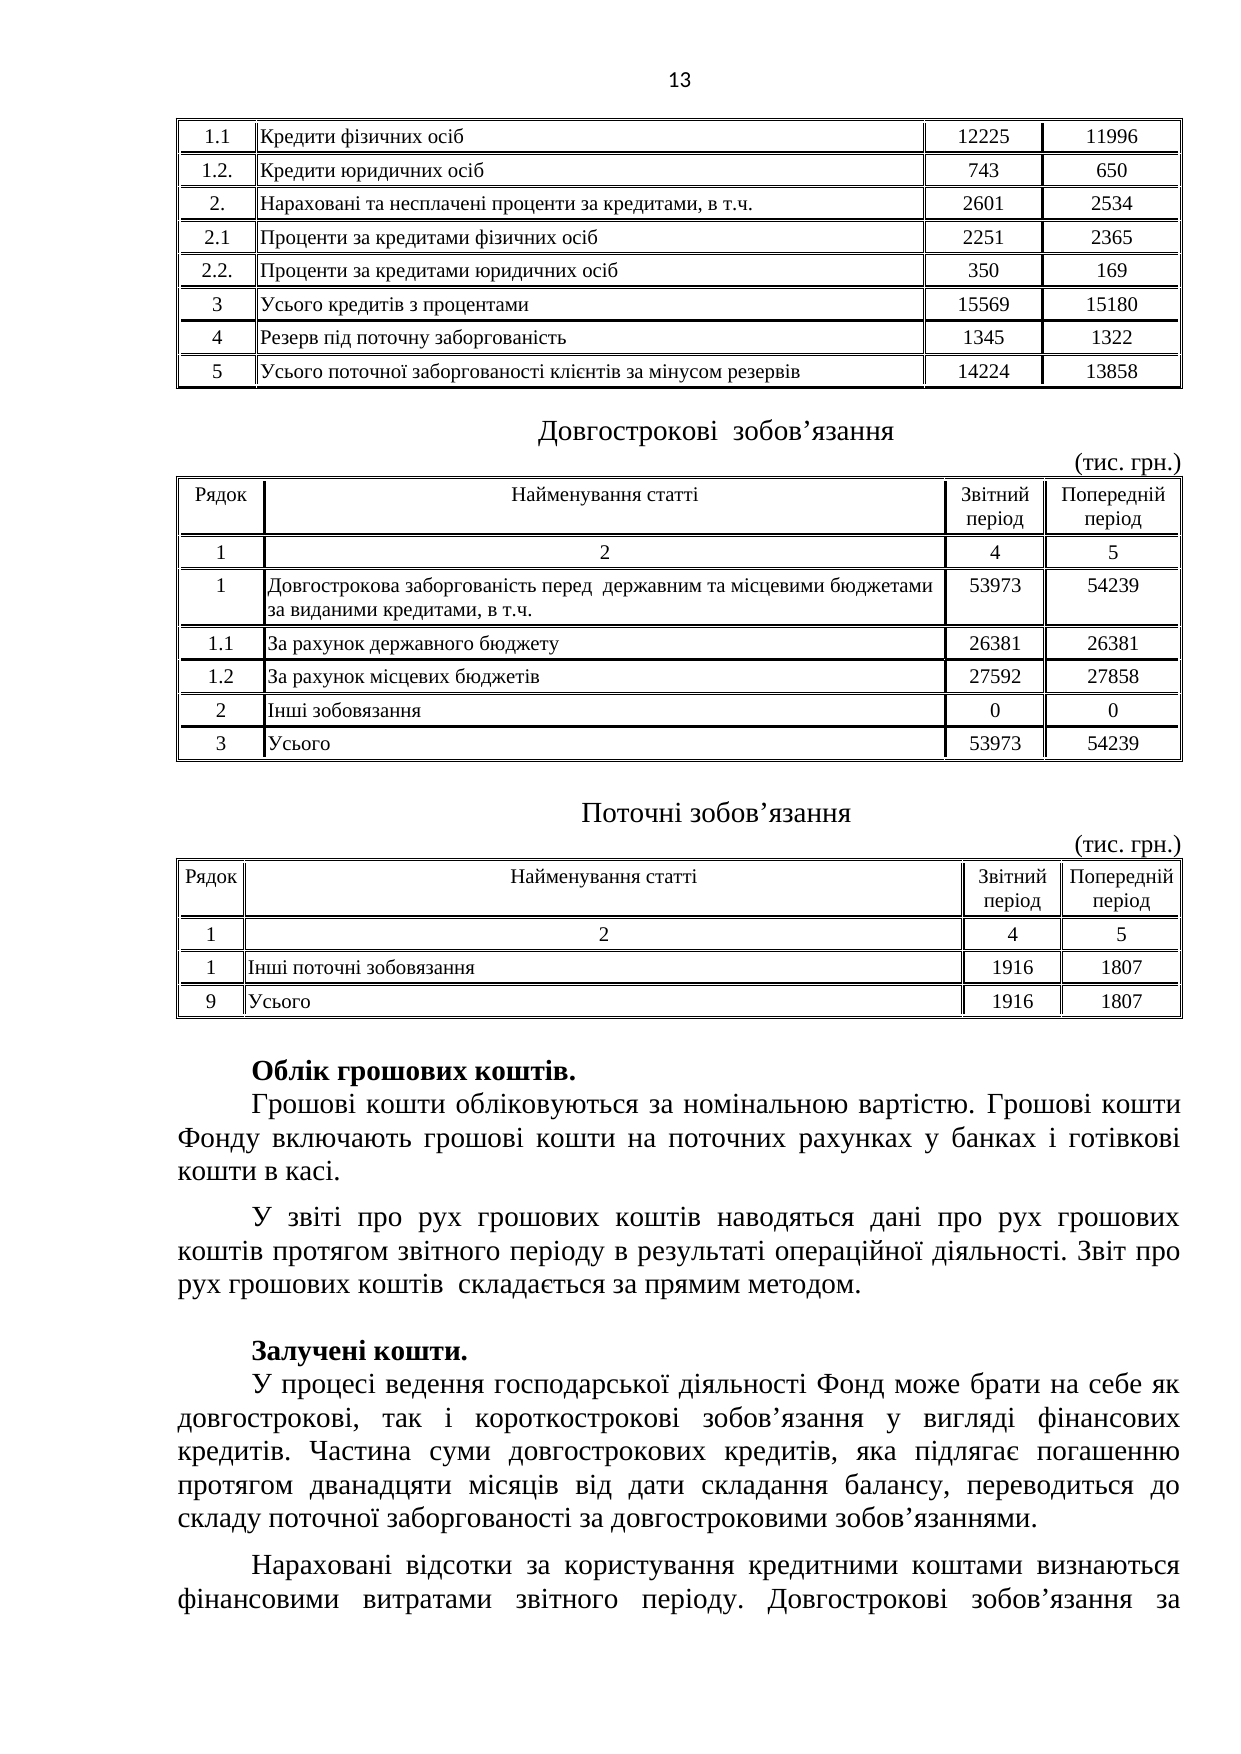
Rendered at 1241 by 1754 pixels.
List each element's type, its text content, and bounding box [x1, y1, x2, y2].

table_header Найменування статті [245, 859, 963, 915]
table_cell Кредити юридичних осіб [258, 155, 923, 185]
table_header Звітний період [945, 477, 1045, 533]
table_cell 12225 [925, 121, 1042, 151]
table_cell 27858 [1047, 658, 1181, 691]
table_header Найменування статті [264, 477, 945, 533]
table_header Рядок [179, 861, 244, 915]
table_cell 15180 [1044, 285, 1180, 319]
table_cell 4 [947, 537, 1043, 567]
table_cell 2365 [1044, 218, 1180, 252]
table_cell 1 [179, 915, 243, 949]
text У процесі ведення господарської діяльності Фонд може брати на себе як довгострокові, так і короткострокові зобов’язання у вигляді фінансових кредитів. Частина суми довгострокових кредитів, яка підлягає погашенню протягом дванадцяти місяців від дати складання балансу, переводиться до складу поточної заборгованості за довгостроковими зобов’язаннями. [177, 1367, 1181, 1535]
table_cell 169 [1042, 252, 1181, 285]
table_header Попередній період [1045, 479, 1180, 533]
table_cell 1345 [926, 322, 1041, 352]
table_cell 3 [179, 725, 264, 758]
text Довгострокові зобов’язання [177, 413, 1181, 447]
table_cell Усього поточної заборгованості клієнтів за мінусом резервів [257, 356, 925, 386]
table_cell 15569 [926, 289, 1041, 319]
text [177, 1547, 1181, 1614]
table_cell 5 [1063, 915, 1180, 949]
table_cell 1322 [1044, 319, 1180, 352]
table_cell 650 [1044, 151, 1180, 185]
table_cell 26381 [1047, 624, 1180, 658]
table_cell 5 [1047, 533, 1180, 567]
table_cell 54239 [1045, 567, 1181, 624]
table_cell 53973 [945, 725, 1045, 758]
table_cell Усього кредитів з процентами [258, 289, 923, 319]
table_header Звітний період [963, 861, 1062, 915]
table_cell 3 [179, 285, 255, 319]
table_cell 26381 [947, 628, 1043, 658]
table_cell 4 [179, 319, 255, 352]
table_cell 1 [179, 533, 263, 567]
table_cell 1916 [963, 986, 1062, 1016]
text Облік грошових коштів. [177, 1053, 1181, 1086]
table_cell За рахунок державного бюджету [266, 628, 944, 658]
text (тис. грн.) [177, 447, 1181, 476]
table_cell 743 [926, 155, 1041, 185]
table_cell 350 [926, 255, 1041, 285]
table_cell 1807 [1062, 982, 1180, 1016]
table_cell 1.1 [179, 121, 257, 151]
table_cell 9 [179, 982, 244, 1016]
table_cell 2251 [926, 222, 1041, 252]
text У звіті про рух грошових коштів наводяться дані про рух грошових коштів протягом звітного періоду в результаті операційної діяльності. Звіт про рух грошових коштів складається за прямим методом. [177, 1199, 1181, 1300]
table_cell 4 [965, 919, 1060, 949]
text (тис. грн.) [177, 829, 1181, 858]
table_cell 2.1 [179, 218, 255, 252]
table_cell За рахунок місцевих бюджетів [266, 661, 944, 691]
table_cell 1916 [965, 952, 1060, 982]
table_cell 0 [1047, 691, 1180, 725]
table_cell 2. [177, 185, 257, 218]
table_cell Усього [264, 728, 945, 758]
table_cell Проценти за кредитами юридичних осіб [258, 255, 923, 285]
table_cell 2 [179, 691, 263, 725]
table_cell 1.1 [179, 624, 263, 658]
table_header Попередній період [1062, 861, 1180, 915]
table_cell 5 [179, 353, 257, 386]
text Поточні зобов’язання [177, 795, 1181, 829]
table_cell 2.2. [177, 252, 257, 285]
table_cell 0 [947, 695, 1043, 725]
table_cell 2534 [1042, 185, 1181, 218]
table_cell 2 [246, 919, 961, 949]
table_cell 1 [177, 567, 264, 624]
table_cell 2601 [926, 188, 1041, 218]
table_cell 11996 [1042, 121, 1180, 151]
table_cell Резерв під поточну заборгованість [258, 322, 923, 352]
table_cell Нараховані та несплачені проценти за кредитами, в т.ч. [258, 188, 923, 218]
table_cell 1.2 [177, 658, 263, 691]
table_cell Усього [245, 982, 963, 1016]
table_header Рядок [179, 479, 264, 533]
table_cell 27592 [947, 661, 1043, 691]
table_cell Довгострокова заборгованість перед державним та місцевими бюджетами за виданими кредитами, в т.ч. [266, 570, 944, 624]
table_cell Проценти за кредитами фізичних осіб [258, 222, 923, 252]
table_cell 1 [177, 949, 244, 982]
text Грошові кошти обліковуються за номінальною вартістю. Грошові кошти Фонду включають грошові кошти на поточних рахунках у банках і готівкові кошти в касі. [177, 1086, 1181, 1187]
table_cell 53973 [947, 570, 1043, 624]
table_cell 1807 [1062, 949, 1181, 982]
table_cell Кредити фізичних осіб [257, 121, 925, 151]
text Залучені кошти. [177, 1333, 1181, 1367]
table_cell 1.2. [179, 151, 255, 185]
table_cell 54239 [1045, 725, 1180, 758]
table_cell 13858 [1042, 353, 1180, 386]
table_cell Інші зобовязання [266, 695, 944, 725]
table_cell Інші поточні зобовязання [246, 952, 961, 982]
table_cell 14224 [925, 356, 1042, 386]
table_cell 2 [266, 537, 944, 567]
